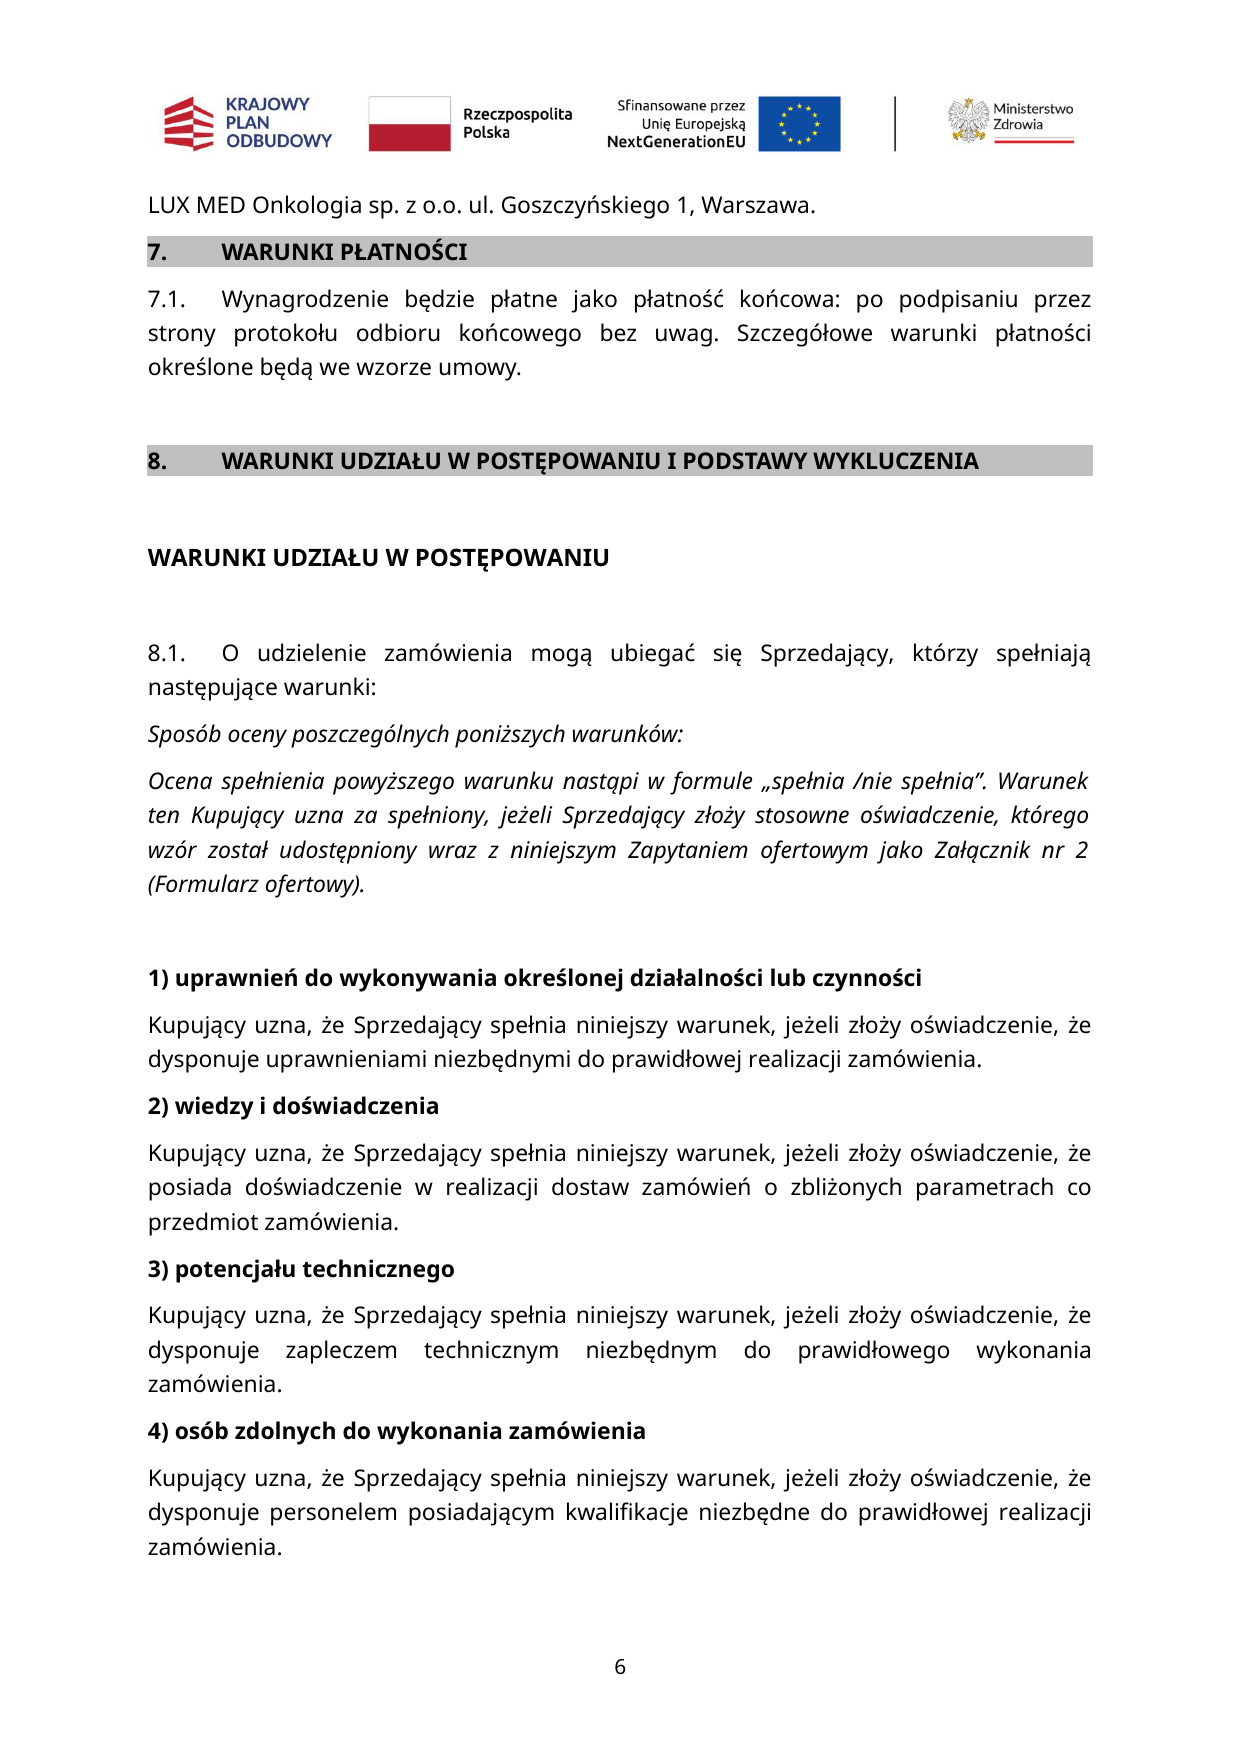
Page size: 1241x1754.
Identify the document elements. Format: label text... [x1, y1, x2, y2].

text 4) osób zdolnych do wykonania zamówienia [148, 1415, 1093, 1446]
text Sposób oceny poszczególnych poniższych warunków: [148, 718, 1093, 749]
text 1) uprawnień do wykonywania określonej działalności lub czynności [148, 962, 1093, 993]
text LUX MED Onkologia sp. z o.o. ul. Goszczyńskiego 1, Warszawa. [148, 189, 1093, 220]
text Kupujący uzna, że Sprzedający spełnia niniejszy warunek, jeżeli złoży oświadczenie, że dysponuje zapleczem technicznym niezbędnym do prawidłowego wykonania zamówienia. [148, 1299, 1093, 1399]
list O udzielenie zamówienia mogą ubiegać się Sprzedający, którzy spełniają następujące warunki: [147, 637, 1093, 703]
text Kupujący uzna, że Sprzedający spełnia niniejszy warunek, jeżeli złoży oświadczenie, że dysponuje personelem posiadającym kwalifikacje niezbędne do prawidłowej realizacji zamówienia. [148, 1462, 1093, 1562]
text 2) wiedzy i doświadczenia [148, 1090, 1093, 1121]
list WARUNKI UDZIAŁU W POSTĘPOWANIU I PODSTAWY WYKLUCZENIA [147, 445, 1093, 476]
text WARUNKI UDZIAŁU W POSTĘPOWANIU [148, 540, 1093, 573]
text 3) potencjału technicznego [148, 1253, 1093, 1284]
picture [147, 73, 1093, 168]
text Ocena spełnienia powyższego warunku nastąpi w formule „spełnia /nie spełnia”. Warunek ten Kupujący uzna za spełniony, jeżeli Sprzedający złoży stosowne oświadczenie, którego wzór został udostępniony wraz z niniejszym Zapytaniem ofertowym jako Załącznik nr 2 (Formularz ofertowy). [148, 765, 1093, 899]
list WARUNKI PŁATNOŚCI [147, 236, 1093, 267]
text Kupujący uzna, że Sprzedający spełnia niniejszy warunek, jeżeli złoży oświadczenie, że posiada doświadczenie w realizacji dostaw zamówień o zbliżonych parametrach co przedmiot zamówienia. [148, 1137, 1093, 1237]
text Kupujący uzna, że Sprzedający spełnia niniejszy warunek, jeżeli złoży oświadczenie, że dysponuje uprawnieniami niezbędnymi do prawidłowej realizacji zamówienia. [148, 1009, 1093, 1074]
list Wynagrodzenie będzie płatne jako płatność końcowa: po podpisaniu przez strony protokołu odbioru końcowego bez uwag. Szczegółowe warunki płatności określone będą we wzorze umowy. [147, 283, 1093, 383]
